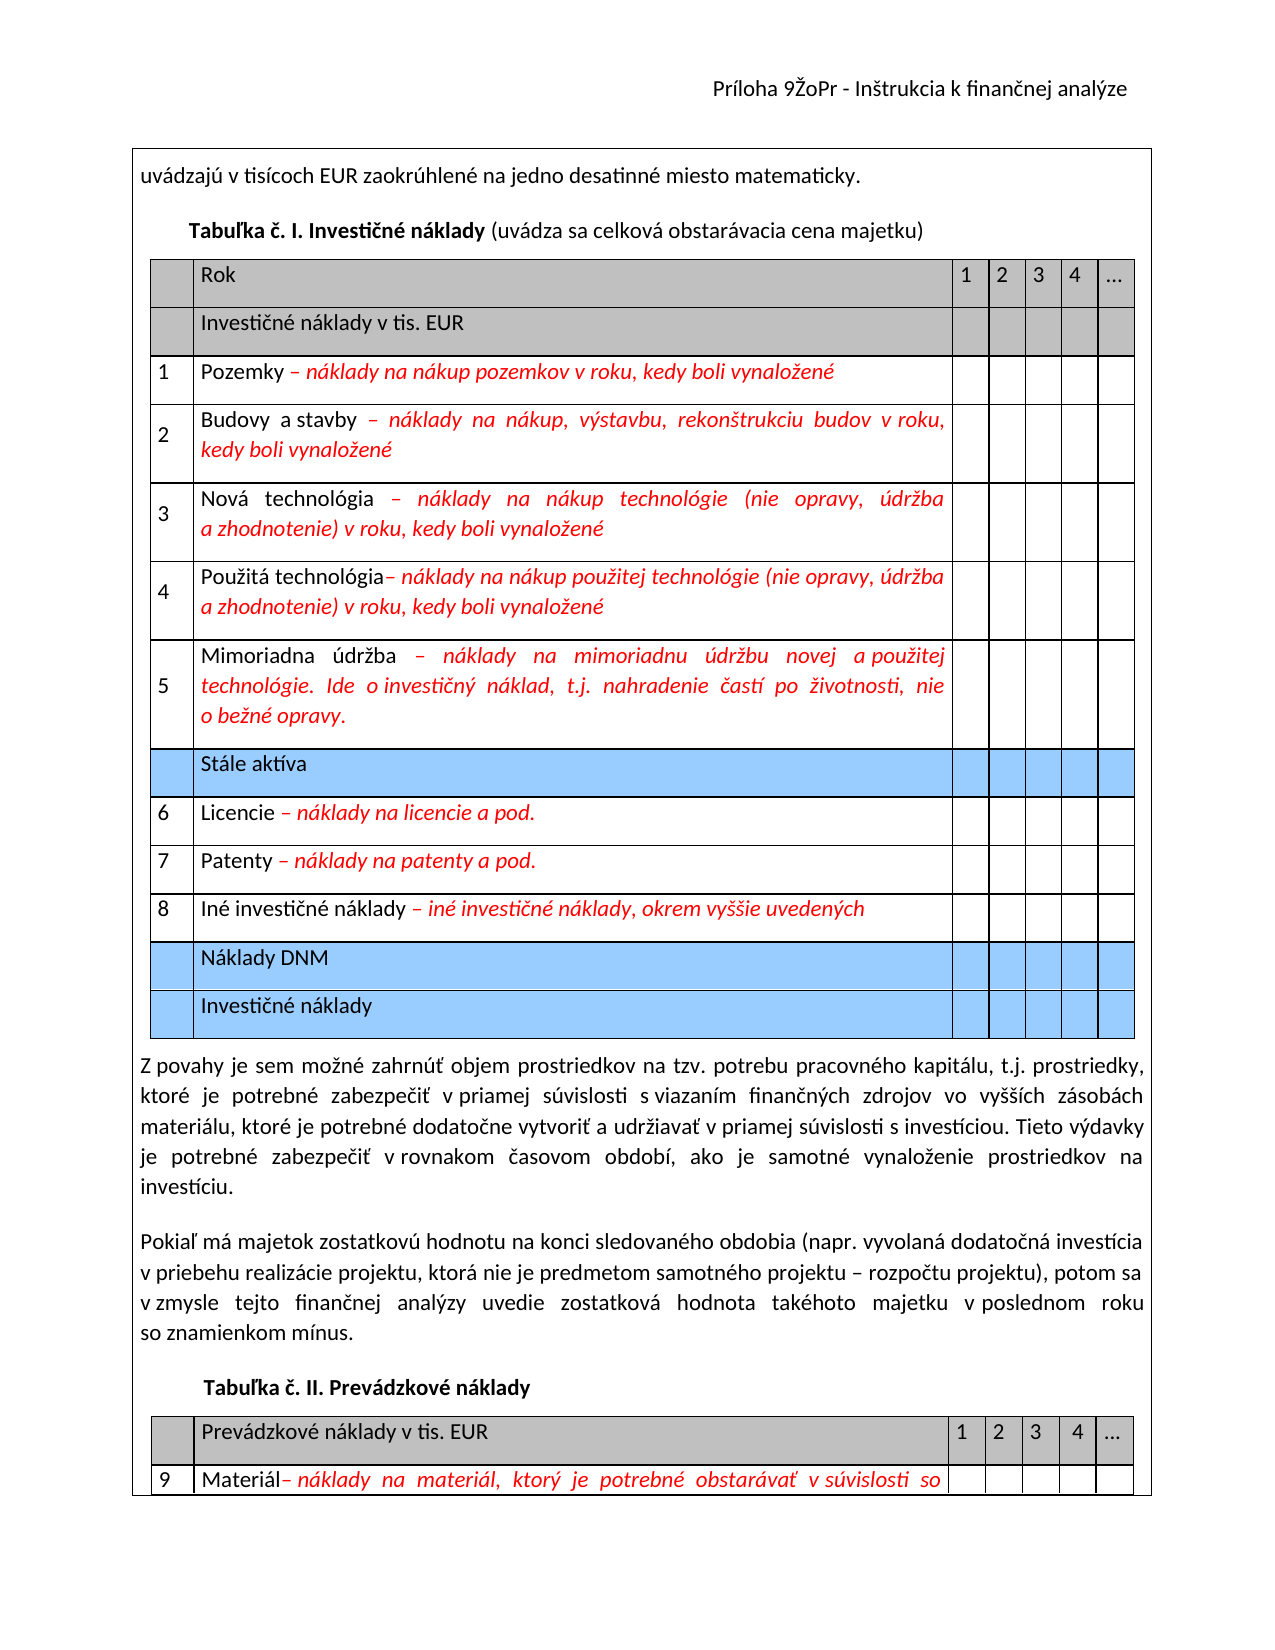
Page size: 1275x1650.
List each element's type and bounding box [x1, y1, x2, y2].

table_cell [133, 149, 1151, 1495]
